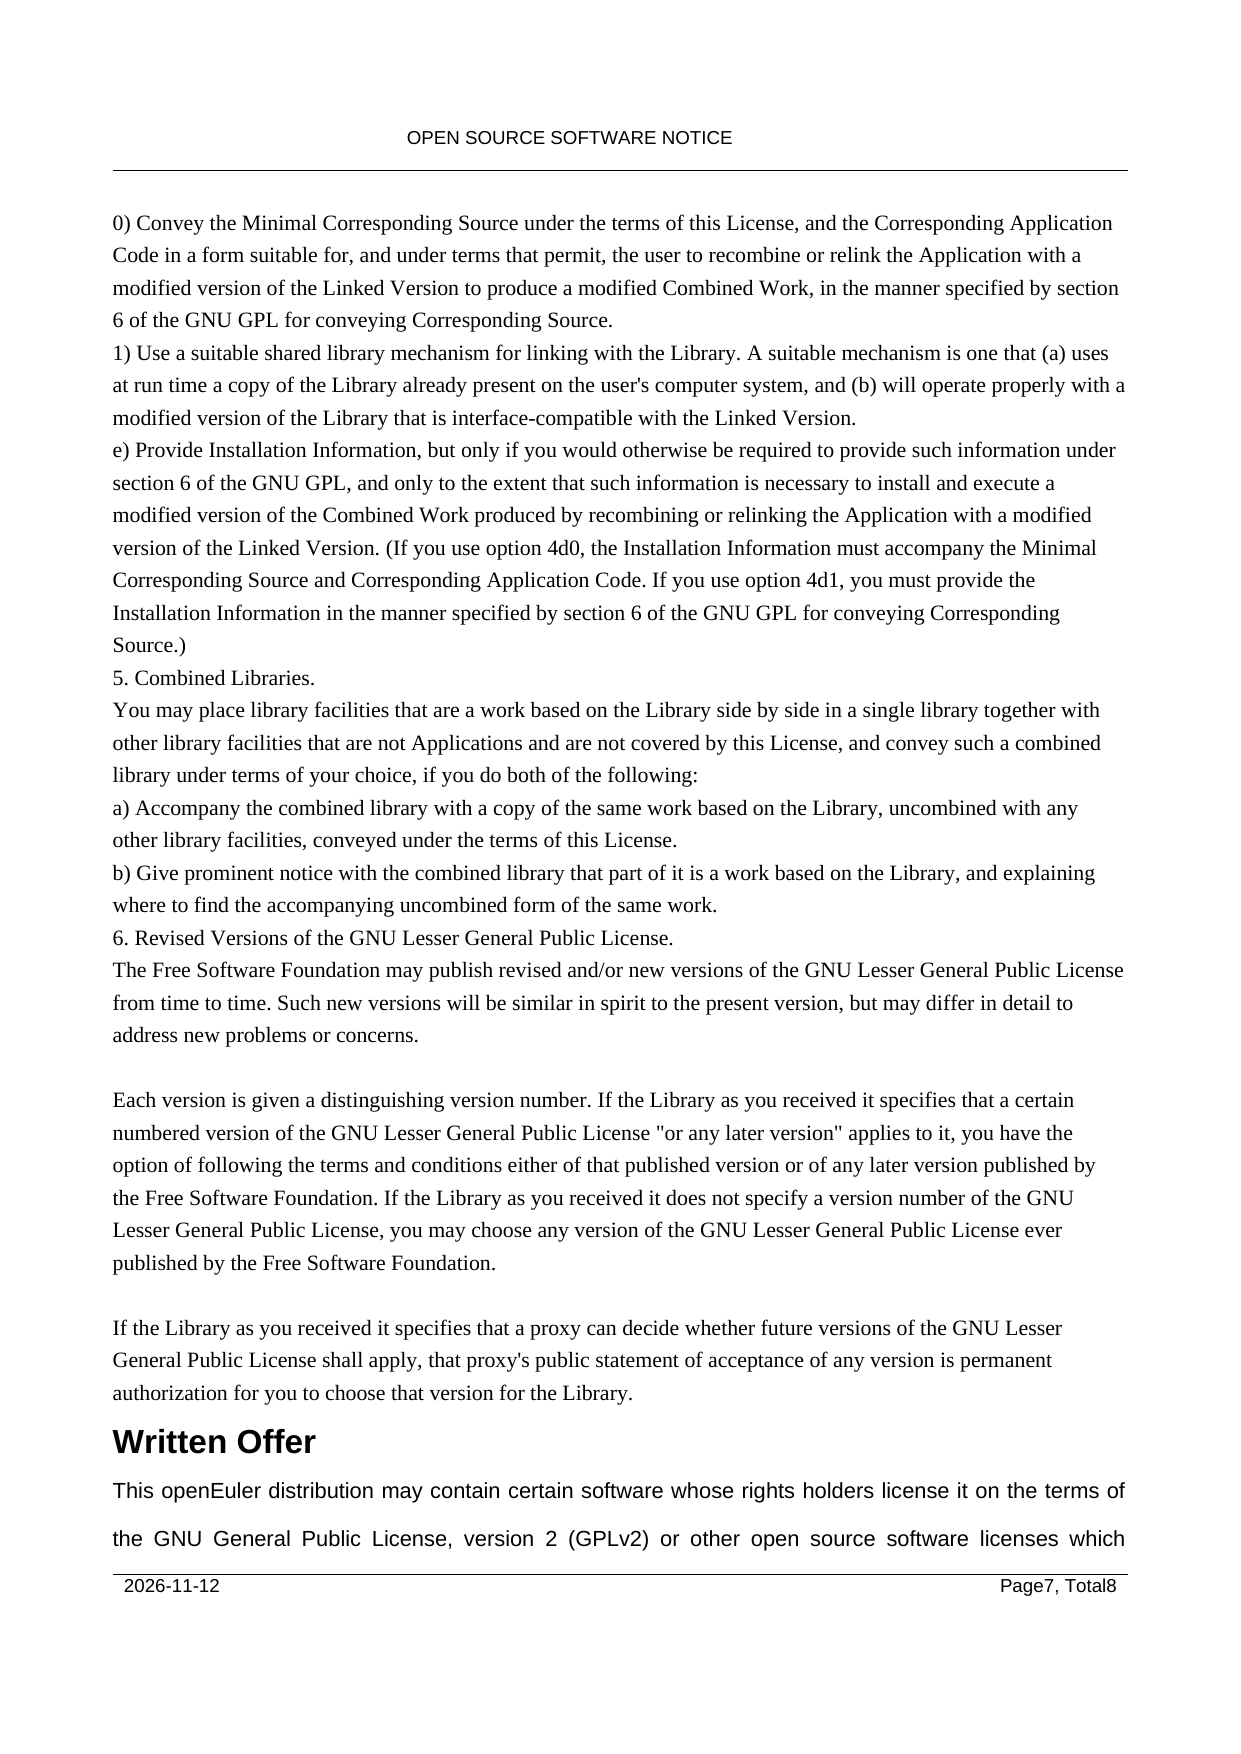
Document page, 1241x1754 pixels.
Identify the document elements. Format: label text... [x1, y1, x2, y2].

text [112, 206, 1128, 1409]
text Written Offer [112, 1409, 1128, 1474]
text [112, 1474, 1128, 1555]
